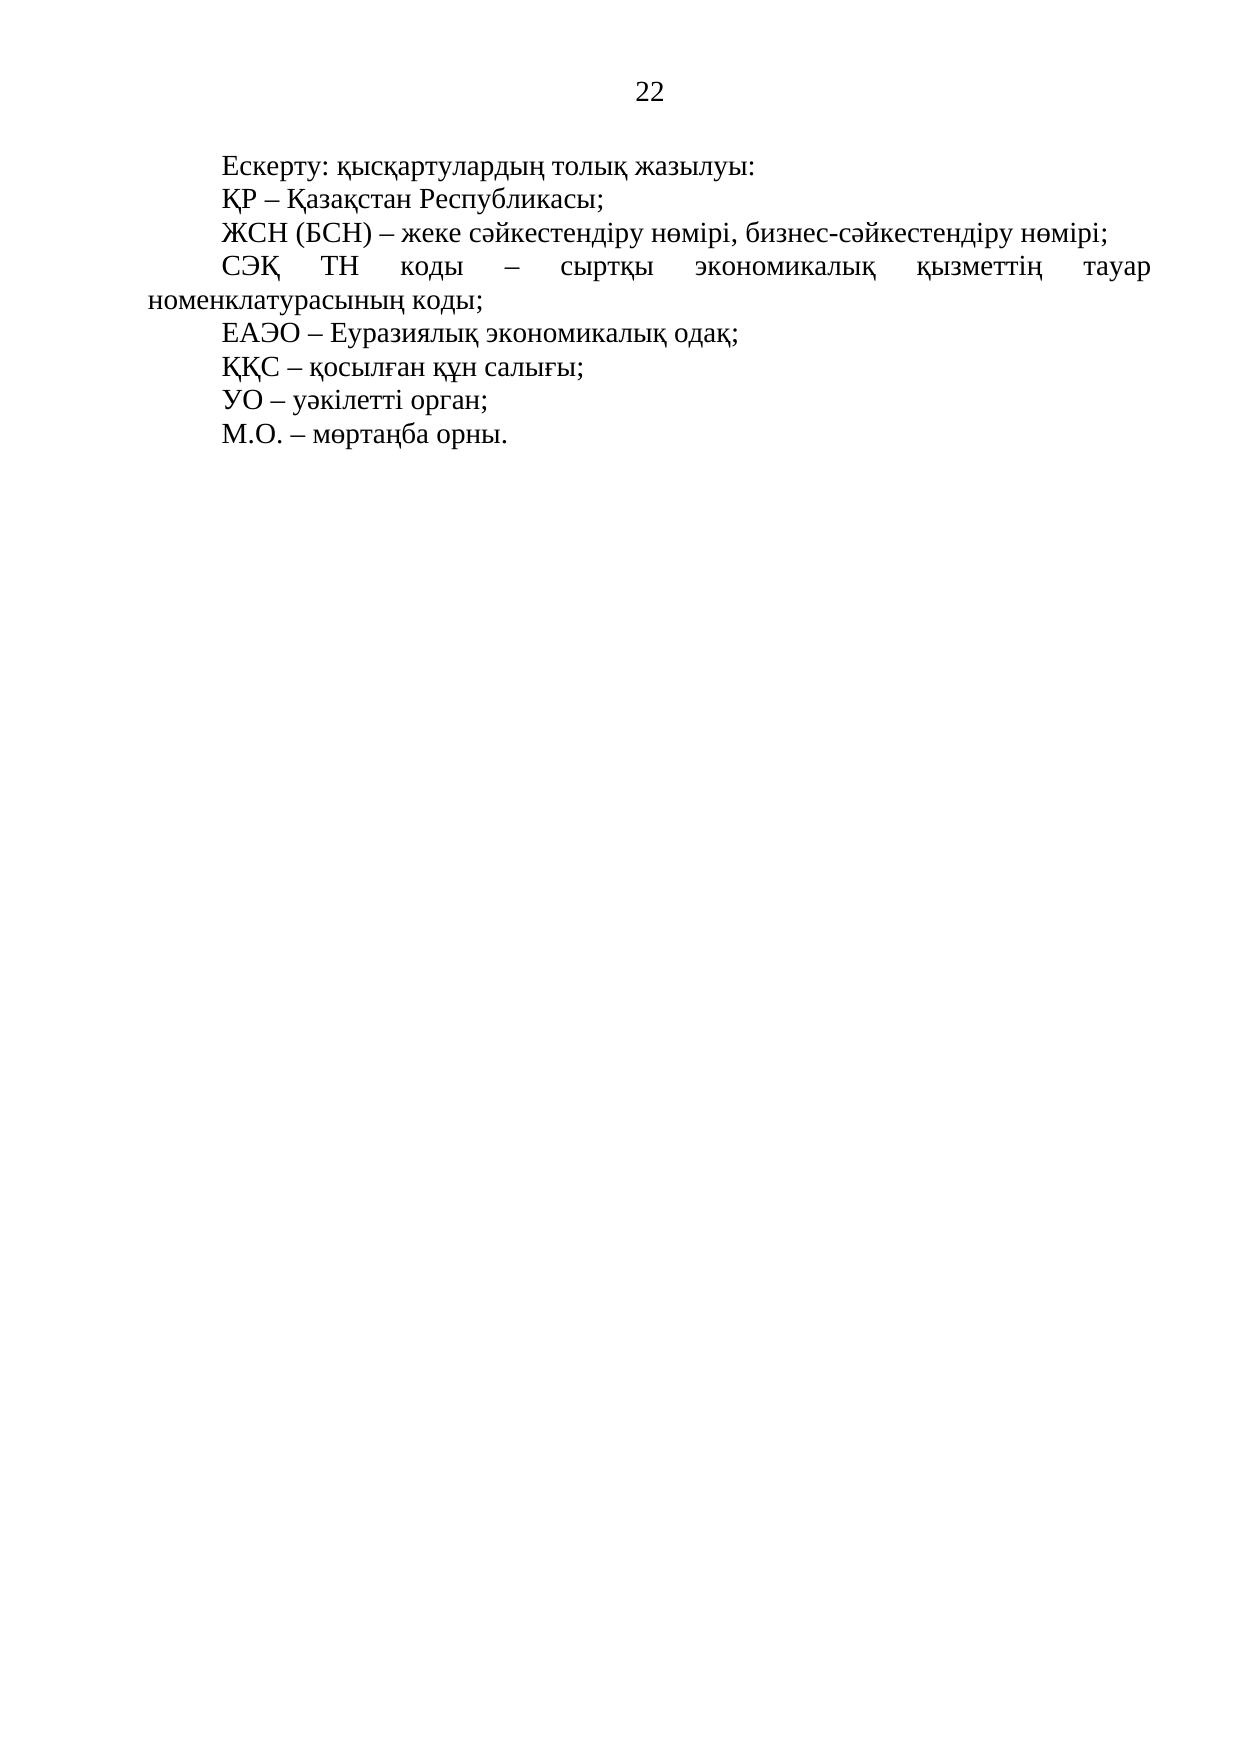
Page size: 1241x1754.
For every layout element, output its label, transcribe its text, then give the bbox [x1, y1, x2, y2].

text СЭҚ ТН коды – сыртқы экономикалық қызметтің тауар номенклатурасының коды; [148, 248, 1152, 315]
text ҚР – Қазақстан Республикасы; [148, 181, 1152, 215]
text ЕАЭО – Еуразиялық экономикалық одақ; [148, 315, 1152, 349]
text Ескерту: қысқартулардың толық жазылуы: [148, 148, 1152, 181]
text ЖСН (БСН) – жеке сәйкестендіру нөмірі, бизнес-сәйкестендіру нөмірі; [148, 215, 1152, 248]
text ҚҚС – қосылған құн салығы; [148, 349, 1152, 382]
text М.О. – мөртаңба орны. [148, 416, 1152, 449]
text УО – уәкілетті орган; [148, 382, 1152, 416]
